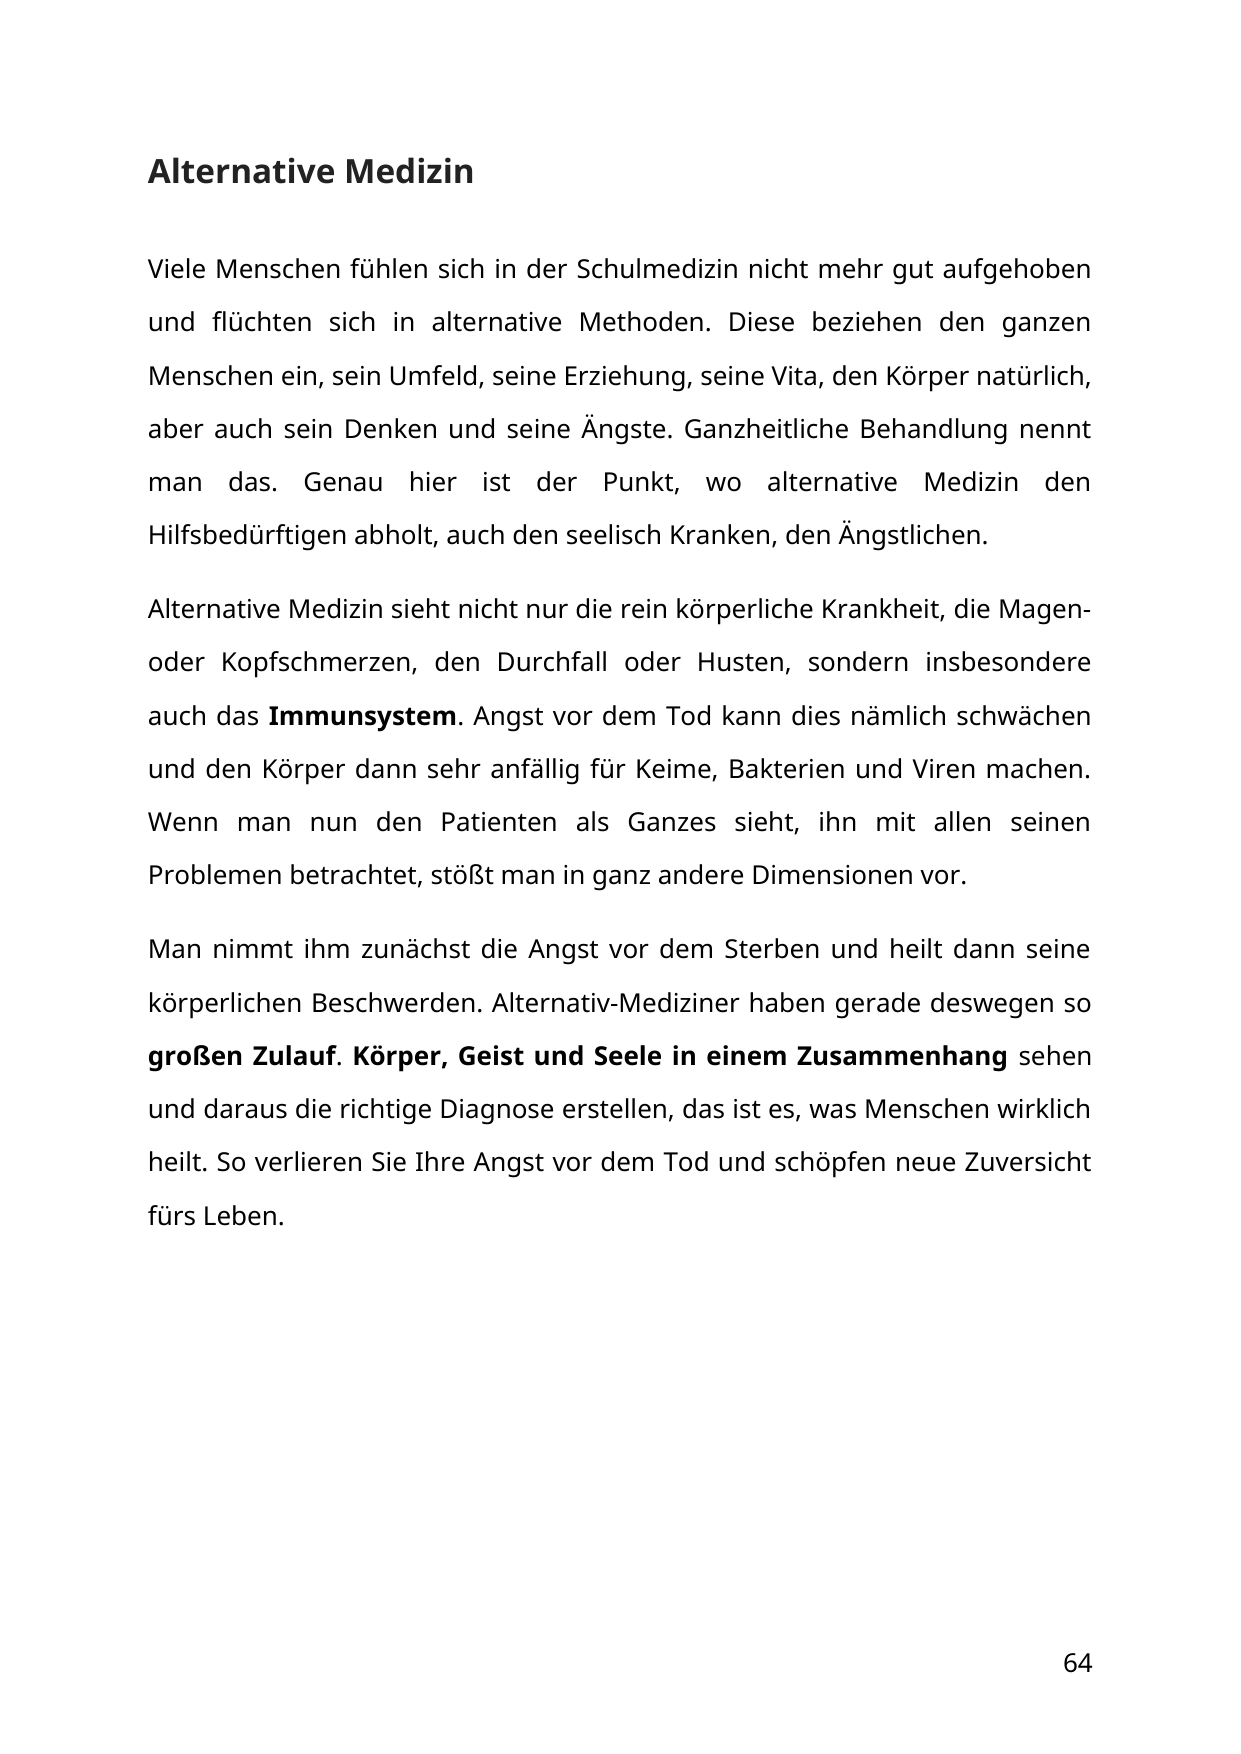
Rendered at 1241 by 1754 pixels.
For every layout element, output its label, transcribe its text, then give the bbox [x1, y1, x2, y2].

subtitle Alternative Medizin [148, 148, 1093, 193]
text Alternative Medizin sieht nicht nur die rein körperliche Krankheit, die Magen- oder Kopfschmerzen, den Durchfall oder Husten, sondern insbesondere auch das Immunsystem. Angst vor dem Tod kann dies nämlich schwächen und den Körper dann sehr anfällig für Keime, Bakterien und Viren machen. Wenn man nun den Patienten als Ganzes sieht, ihn mit allen seinen Problemen betrachtet, stößt man in ganz andere Dimensionen vor. [148, 591, 1093, 892]
text Viele Menschen fühlen sich in der Schulmedizin nicht mehr gut aufgehoben und flüchten sich in alternative Methoden. Diese beziehen den ganzen Menschen ein, sein Umfeld, seine Erziehung, seine Vita, den Körper natürlich, aber auch sein Denken und seine Ängste. Ganzheitliche Behandlung nennt man das. Genau hier ist der Punkt, wo alternative Medizin den Hilfsbedürftigen abholt, auch den seelisch Kranken, den Ängstlichen. [148, 251, 1093, 552]
text Man nimmt ihm zunächst die Angst vor dem Sterben und heilt dann seine körperlichen Beschwerden. Alternativ-Mediziner haben gerade deswegen so großen Zulauf. Körper, Geist und Seele in einem Zusammenhang sehen und daraus die richtige Diagnose erstellen, das ist es, was Menschen wirklich heilt. So verlieren Sie Ihre Angst vor dem Tod und schöpfen neue Zuversicht fürs Leben. [148, 931, 1093, 1233]
